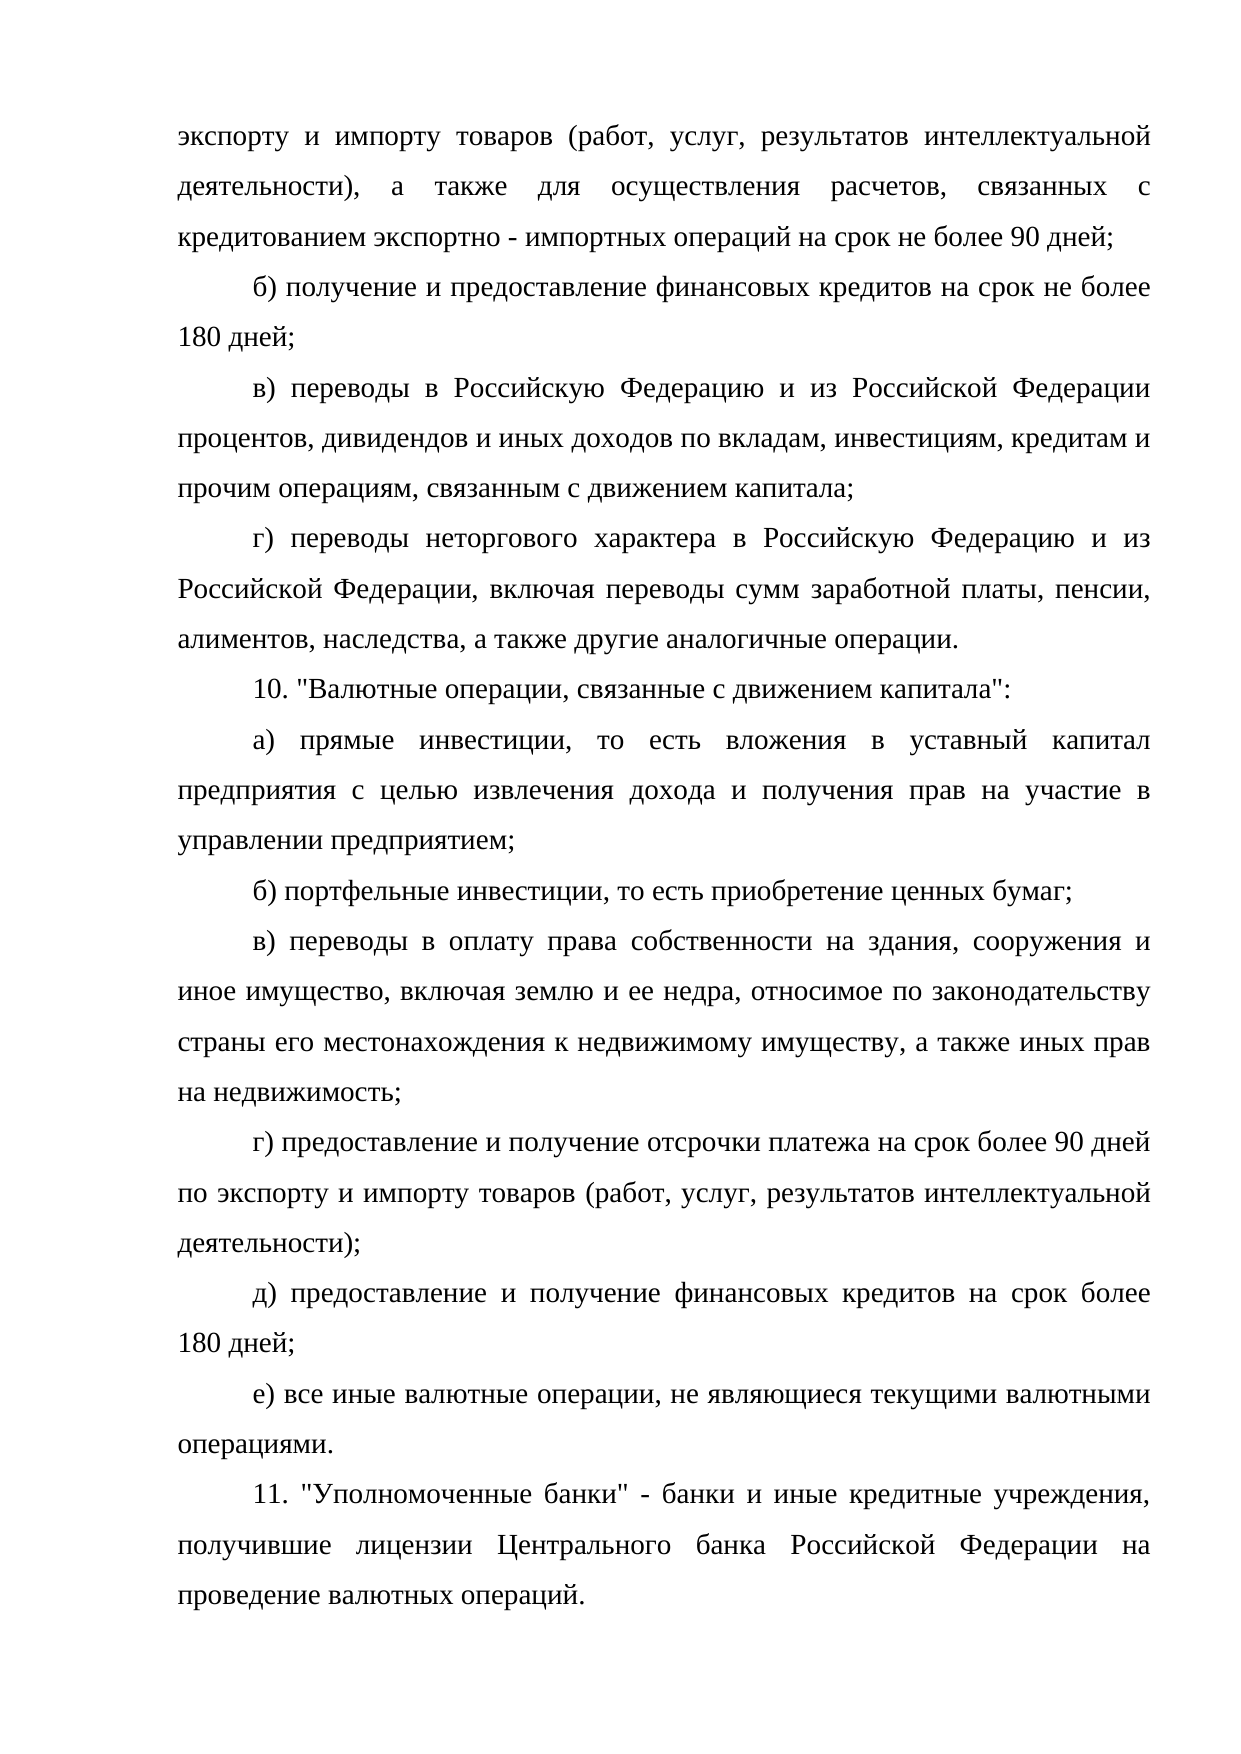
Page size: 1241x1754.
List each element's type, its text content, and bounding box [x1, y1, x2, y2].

text б) получение и предоставление финансовых кредитов на срок не более 180 дней; [177, 269, 1152, 353]
text г) переводы неторгового характера в Российскую Федерацию и из Российской Федерации, включая переводы сумм заработной платы, пенсии, алиментов, наследства, а также другие аналогичные операции. [177, 521, 1152, 655]
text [177, 118, 1152, 252]
text в) переводы в оплату права собственности на здания, сооружения и иное имущество, включая землю и ее недра, относимое по законодательству страны его местонахождения к недвижимому имуществу, а также иных прав на недвижимость; [177, 923, 1152, 1108]
text б) портфельные инвестиции, то есть приобретение ценных бумаг; [177, 873, 1152, 906]
text г) предоставление и получение отсрочки платежа на срок более 90 дней по экспорту и импорту товаров (работ, услуг, результатов интеллектуальной деятельности); [177, 1124, 1152, 1258]
text 10. "Валютные операции, связанные с движением капитала": [177, 672, 1152, 705]
text 11. "Уполномоченные банки" - банки и иные кредитные учреждения, получившие лицензии Центрального банка Российской Федерации на проведение валютных операций. [177, 1477, 1152, 1611]
text а) прямые инвестиции, то есть вложения в уставный капитал предприятия с целью извлечения дохода и получения прав на участие в управлении предприятием; [177, 722, 1152, 856]
text е) все иные валютные операции, не являющиеся текущими валютными операциями. [177, 1376, 1152, 1460]
text д) предоставление и получение финансовых кредитов на срок более 180 дней; [177, 1275, 1152, 1359]
text в) переводы в Российскую Федерацию и из Российской Федерации процентов, дивидендов и иных доходов по вкладам, инвестициям, кредитам и прочим операциям, связанным с движением капитала; [177, 370, 1152, 504]
